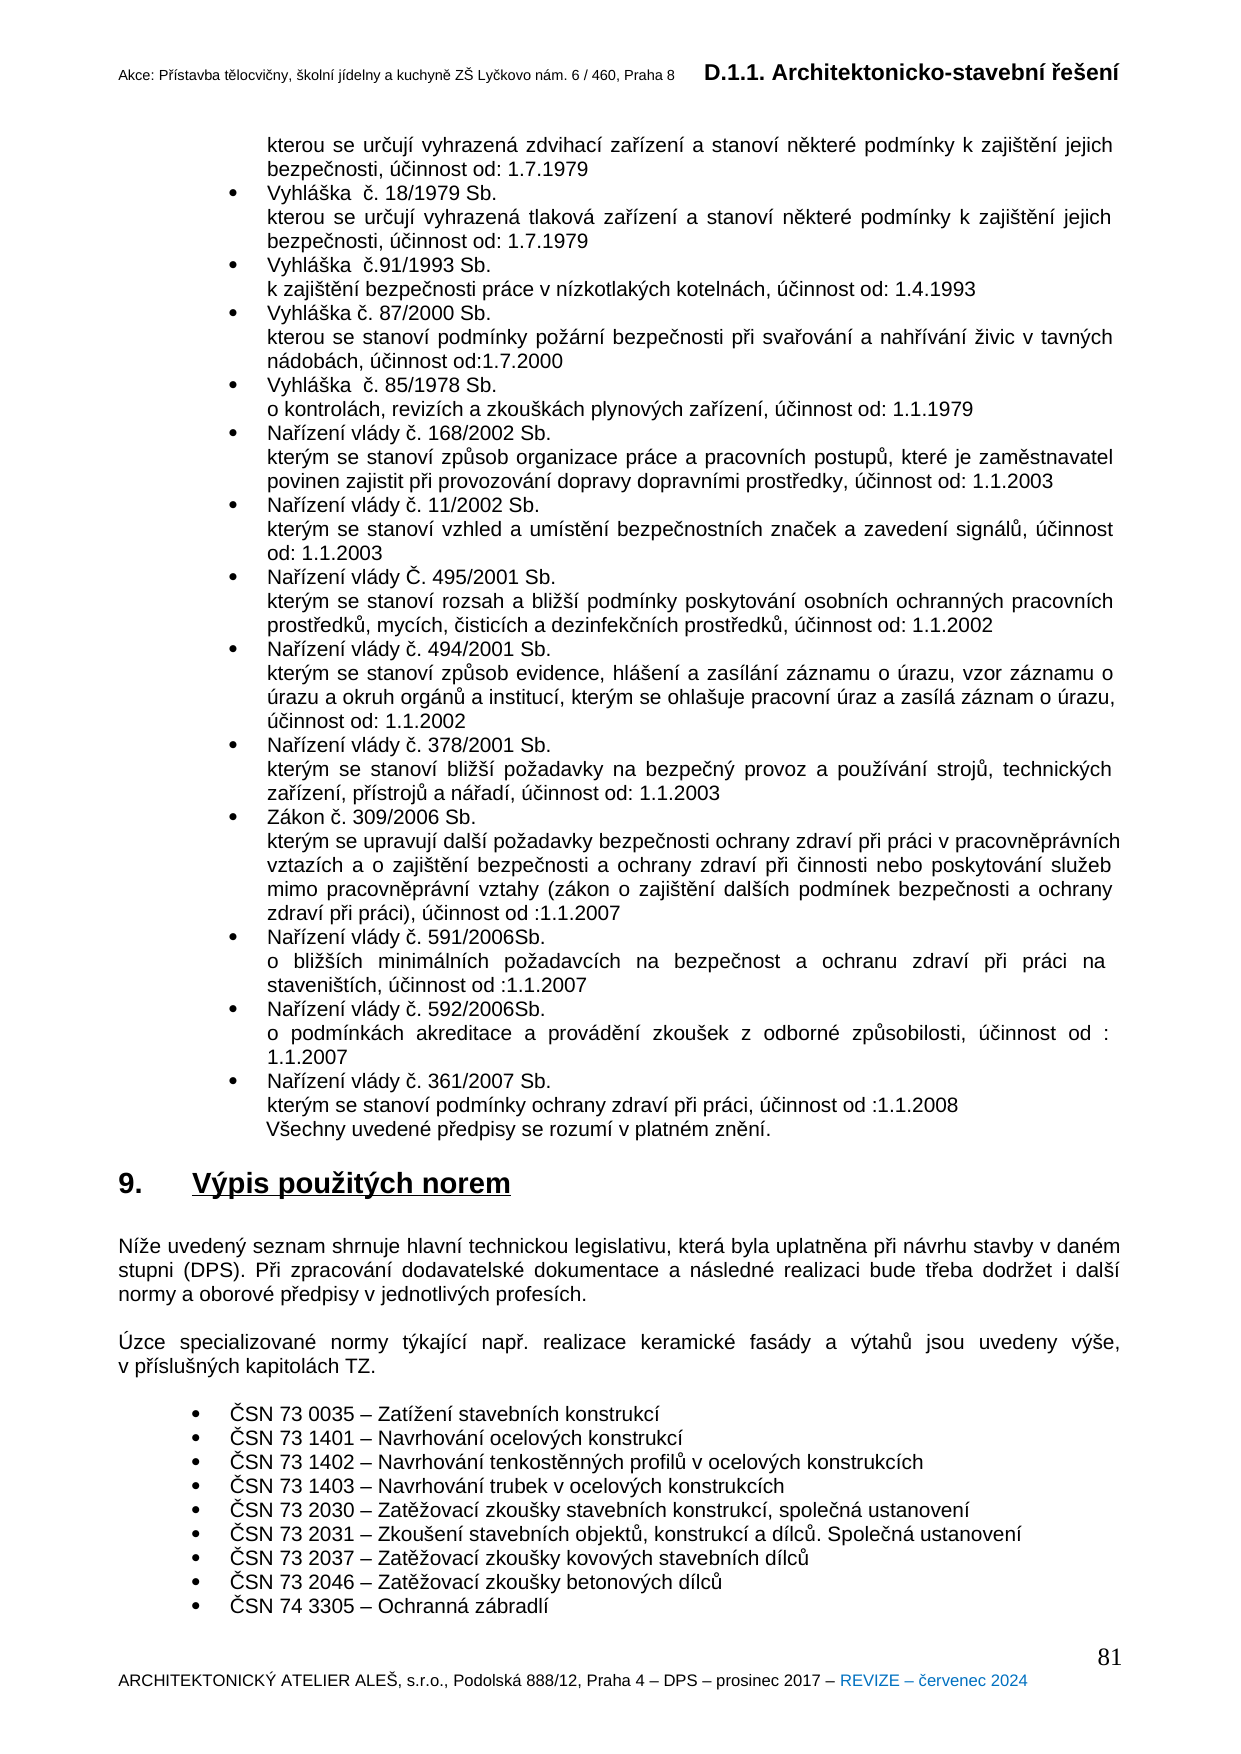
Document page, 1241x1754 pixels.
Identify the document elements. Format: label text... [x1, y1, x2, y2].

list ČSN 73 0035 – Zatížení stavebních konstrukcí [192, 1402, 1122, 1426]
list ČSN 73 1402 – Navrhování tenkostěnných profilů v ocelových konstrukcích [192, 1450, 1122, 1474]
text kterou se určují vyhrazená zdvihací zařízení a stanoví některé podmínky k zajištění jejich bezpečnosti, účinnost od: 1.7.1979 [118, 133, 1122, 181]
list Nařízení vlády č. 591/2006Sb. [229, 925, 1122, 949]
text o podmínkách akreditace a provádění zkoušek z odborné způsobilosti, účinnost od : 1.1.2007 [118, 1021, 1122, 1069]
list Nařízení vlády Č. 495/2001 Sb. [229, 565, 1122, 589]
list Vyhláška č.91/1993 Sb. [229, 253, 1122, 277]
list ČSN 73 2031 – Zkoušení stavebních objektů, konstrukcí a dílců. Společná ustanovení [192, 1522, 1122, 1546]
text kterým se stanoví způsob evidence, hlášení a zasílání záznamu o úrazu, vzor záznamu o úrazu a okruh orgánů a institucí, kterým se ohlašuje pracovní úraz a zasílá záznam o úrazu, účinnost od: 1.1.2002 [118, 661, 1122, 733]
list Nařízení vlády č. 378/2001 Sb. [229, 733, 1122, 757]
text kterou se určují vyhrazená tlaková zařízení a stanoví některé podmínky k zajištění jejich bezpečnosti, účinnost od: 1.7.1979 [118, 205, 1122, 253]
text Níže uvedený seznam shrnuje hlavní technickou legislativu, která byla uplatněna při návrhu stavby v daném stupni (DPS). Při zpracování dodavatelské dokumentace a následné realizaci bude třeba dodržet i další normy a oborové předpisy v jednotlivých profesích. [118, 1234, 1122, 1306]
list Nařízení vlády č. 592/2006Sb. [229, 997, 1122, 1021]
list ČSN 73 2030 – Zatěžovací zkoušky stavebních konstrukcí, společná ustanovení [192, 1498, 1122, 1522]
list Nařízení vlády č. 361/2007 Sb. [229, 1069, 1122, 1093]
text o kontrolách, revizích a zkouškách plynových zařízení, účinnost od: 1.1.1979 [118, 397, 1122, 421]
text kterou se stanoví podmínky požární bezpečnosti při svařování a nahřívání živic v tavných nádobách, účinnost od:1.7.2000 [118, 325, 1122, 373]
list Zákon č. 309/2006 Sb. [229, 805, 1122, 829]
text o bližších minimálních požadavcích na bezpečnost a ochranu zdraví při práci na staveništích, účinnost od :1.1.2007 [118, 949, 1122, 997]
list Vyhláška č. 85/1978 Sb. [229, 373, 1122, 397]
list Nařízení vlády č. 11/2002 Sb. [229, 493, 1122, 517]
list ČSN 73 1403 – Navrhování trubek v ocelových konstrukcích [192, 1474, 1122, 1498]
text Všechny uvedené předpisy se rozumí v platném znění. [118, 1117, 1122, 1141]
text kterým se stanoví rozsah a bližší podmínky poskytování osobních ochranných pracovních prostředků, mycích, čisticích a dezinfekčních prostředků, účinnost od: 1.1.2002 [118, 589, 1122, 637]
text kterým se stanoví vzhled a umístění bezpečnostních značek a zavedení signálů, účinnost od: 1.1.2003 [118, 517, 1122, 565]
text kterým se upravují další požadavky bezpečnosti ochrany zdraví při práci v pracovněprávních vztazích a o zajištění bezpečnosti a ochrany zdraví při činnosti nebo poskytování služeb mimo pracovněprávní vztahy (zákon o zajištění dalších podmínek bezpečnosti a ochrany zdraví při práci), účinnost od :1.1.2007 [118, 829, 1122, 925]
list ČSN 73 2046 – Zatěžovací zkoušky betonových dílců [192, 1570, 1122, 1594]
text kterým se stanoví podmínky ochrany zdraví při práci, účinnost od :1.1.2008 [118, 1093, 1122, 1117]
list Vyhláška č. 18/1979 Sb. [229, 181, 1122, 205]
list ČSN 74 3305 – Ochranná zábradlí [192, 1594, 1122, 1618]
list Nařízení vlády č. 168/2002 Sb. [229, 421, 1122, 445]
text kterým se stanoví způsob organizace práce a pracovních postupů, které je zaměstnavatel povinen zajistit při provozování dopravy dopravními prostředky, účinnost od: 1.1.2003 [118, 445, 1122, 493]
text Úzce specializované normy týkající např. realizace keramické fasády a výtahů jsou uvedeny výše, v příslušných kapitolách TZ. [118, 1330, 1122, 1378]
list Výpis použitých norem [118, 1166, 1122, 1199]
list Nařízení vlády č. 494/2001 Sb. [229, 637, 1122, 661]
list ČSN 73 2037 – Zatěžovací zkoušky kovových stavebních dílců [192, 1546, 1122, 1570]
list ČSN 73 1401 – Navrhování ocelových konstrukcí [192, 1426, 1122, 1450]
list Vyhláška č. 87/2000 Sb. [229, 301, 1122, 325]
text k zajištění bezpečnosti práce v nízkotlakých kotelnách, účinnost od: 1.4.1993 [118, 277, 1122, 301]
text kterým se stanoví bližší požadavky na bezpečný provoz a používání strojů, technických zařízení, přístrojů a nářadí, účinnost od: 1.1.2003 [118, 757, 1122, 805]
